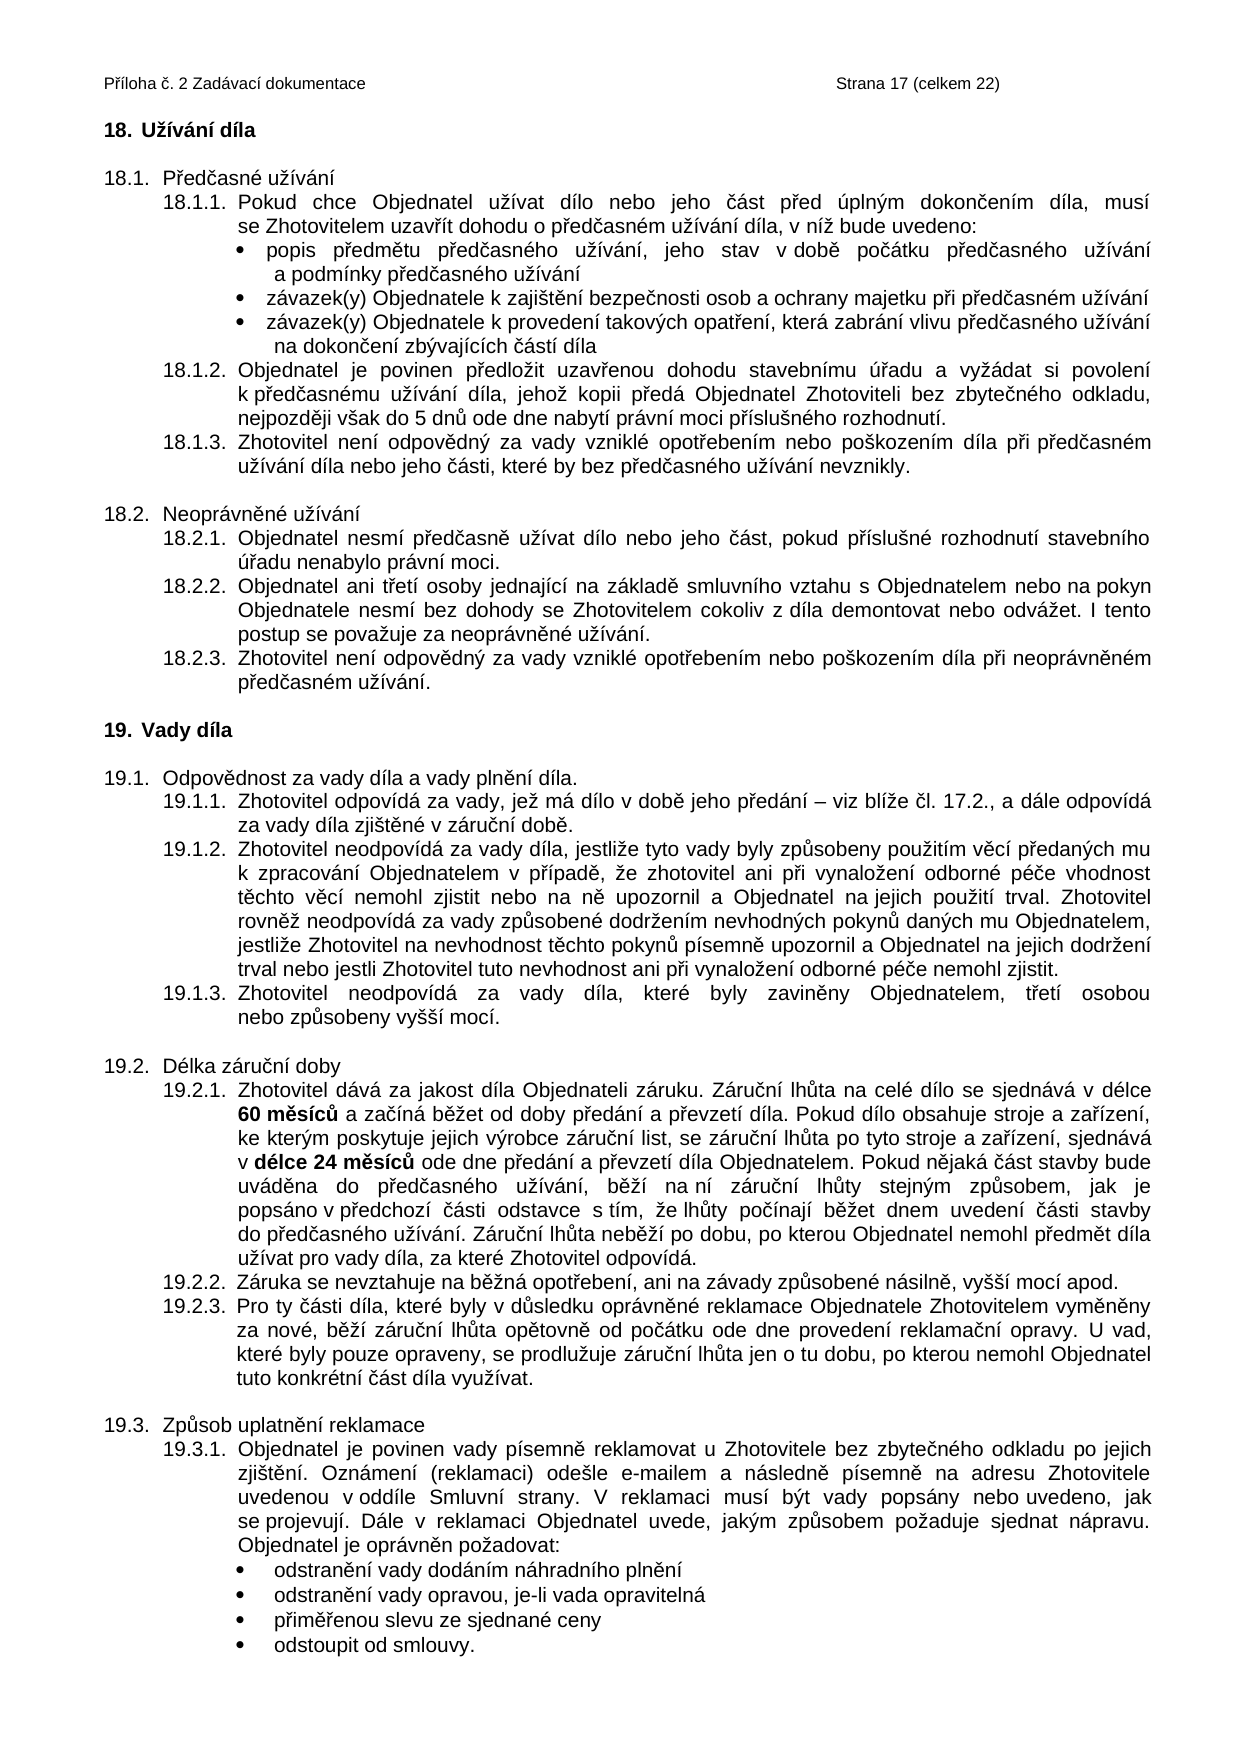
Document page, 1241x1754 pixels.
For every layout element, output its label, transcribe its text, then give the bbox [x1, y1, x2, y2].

list Zhotovitel není odpovědný za vady vzniklé opotřebením nebo poškozením díla při předčasném užívání díla nebo jeho části, které by bez předčasného užívání nevznikly. [163, 430, 1152, 478]
list přiměřenou slevu ze sjednané ceny [236, 1607, 1152, 1632]
list Způsob uplatnění reklamace [103, 1413, 1152, 1437]
list Objednatel nesmí předčasně užívat dílo nebo jeho část, pokud příslušné rozhodnutí stavebního úřadu nenabylo právní moci. [163, 526, 1152, 574]
list Zhotovitel dává za jakost díla Objednateli záruku. Záruční lhůta na celé dílo se sjednává v délce 60 měsíců a začíná běžet od doby předání a převzetí díla. Pokud dílo obsahuje stroje a zařízení, ke kterým poskytuje jejich výrobce záruční list, se záruční lhůta po tyto stroje a zařízení, sjednává v délce 24 měsíců ode dne předání a převzetí díla Objednatelem. Pokud nějaká část stavby bude uváděna do předčasného užívání, běží na ní záruční lhůty stejným způsobem, jak je popsáno v předchozí části odstavce s tím, že lhůty počínají běžet dnem uvedení části stavby do předčasného užívání. Záruční lhůta neběží po dobu, po kterou Objednatel nemohl předmět díla užívat pro vady díla, za které Zhotovitel odpovídá. [163, 1078, 1152, 1269]
list popis předmětu předčasného užívání, jeho stav v době počátku předčasného užívání a podmínky předčasného užívání [236, 238, 1152, 286]
list Objednatel ani třetí osoby jednající na základě smluvního vztahu s Objednatelem nebo na pokyn Objednatele nesmí bez dohody se Zhotovitelem cokoliv z díla demontovat nebo odvážet. I tento postup se považuje za neoprávněné užívání. [163, 574, 1152, 646]
list Délka záruční doby [103, 1054, 1152, 1078]
list Pokud chce Objednatel užívat dílo nebo jeho část před úplným dokončením díla, musí se Zhotovitelem uzavřít dohodu o předčasném užívání díla, v níž bude uvedeno: [163, 190, 1152, 238]
list Zhotovitel odpovídá za vady, jež má dílo v době jeho předání – viz blíže čl. 17.2., a dále odpovídá za vady díla zjištěné v záruční době. [163, 789, 1152, 837]
list Zhotovitel není odpovědný za vady vzniklé opotřebením nebo poškozením díla při neoprávněném předčasném užívání. [163, 646, 1152, 693]
list Objednatel je povinen vady písemně reklamovat u Zhotovitele bez zbytečného odkladu po jejich zjištění. Oznámení (reklamaci) odešle e-mailem a následně písemně na adresu Zhotovitele uvedenou v oddíle Smluvní strany. V reklamaci musí být vady popsány nebo uvedeno, jak se projevují. Dále v reklamaci Objednatel uvede, jakým způsobem požaduje sjednat nápravu. Objednatel je oprávněn požadovat: [163, 1437, 1152, 1557]
list odstranění vady dodáním náhradního plnění [236, 1557, 1152, 1582]
list Neoprávněné užívání [103, 502, 1152, 526]
list závazek(y) Objednatele k provedení takových opatření, která zabrání vlivu předčasného užívání na dokončení zbývajících částí díla [236, 310, 1152, 358]
list Zhotovitel neodpovídá za vady díla, které byly zaviněny Objednatelem, třetí osobou nebo způsobeny vyšší mocí. [163, 981, 1152, 1029]
list závazek(y) Objednatele k zajištění bezpečnosti osob a ochrany majetku při předčasném užívání [236, 286, 1152, 310]
list odstranění vady opravou, je-li vada opravitelná [236, 1582, 1152, 1607]
list Užívání díla [103, 118, 1152, 142]
list Objednatel je povinen předložit uzavřenou dohodu stavebnímu úřadu a vyžádat si povolení k předčasnému užívání díla, jehož kopii předá Objednatel Zhotoviteli bez zbytečného odkladu, nejpozději však do 5 dnů ode dne nabytí právní moci příslušného rozhodnutí. [163, 358, 1152, 430]
list odstoupit od smlouvy. [236, 1632, 1152, 1657]
list Pro ty části díla, které byly v důsledku oprávněné reklamace Objednatele Zhotovitelem vyměněny za nové, běží záruční lhůta opětovně od počátku ode dne provedení reklamační opravy. U vad, které byly pouze opraveny, se prodlužuje záruční lhůta jen o tu dobu, po kterou nemohl Objednatel tuto konkrétní část díla využívat. [162, 1293, 1152, 1389]
list Odpovědnost za vady díla a vady plnění díla. [103, 765, 1152, 789]
list Zhotovitel neodpovídá za vady díla, jestliže tyto vady byly způsobeny použitím věcí předaných mu k zpracování Objednatelem v případě, že zhotovitel ani při vynaložení odborné péče vhodnost těchto věcí nemohl zjistit nebo na ně upozornil a Objednatel na jejich použití trval. Zhotovitel rovněž neodpovídá za vady způsobené dodržením nevhodných pokynů daných mu Objednatelem, jestliže Zhotovitel na nevhodnost těchto pokynů písemně upozornil a Objednatel na jejich dodržení trval nebo jestli Zhotovitel tuto nevhodnost ani při vynaložení odborné péče nemohl zjistit. [163, 837, 1152, 981]
list Předčasné užívání [103, 166, 1152, 190]
list Vady díla [103, 717, 1152, 741]
list Záruka se nevztahuje na běžná opotřebení, ani na závady způsobené násilně, vyšší mocí apod. [162, 1269, 1152, 1293]
